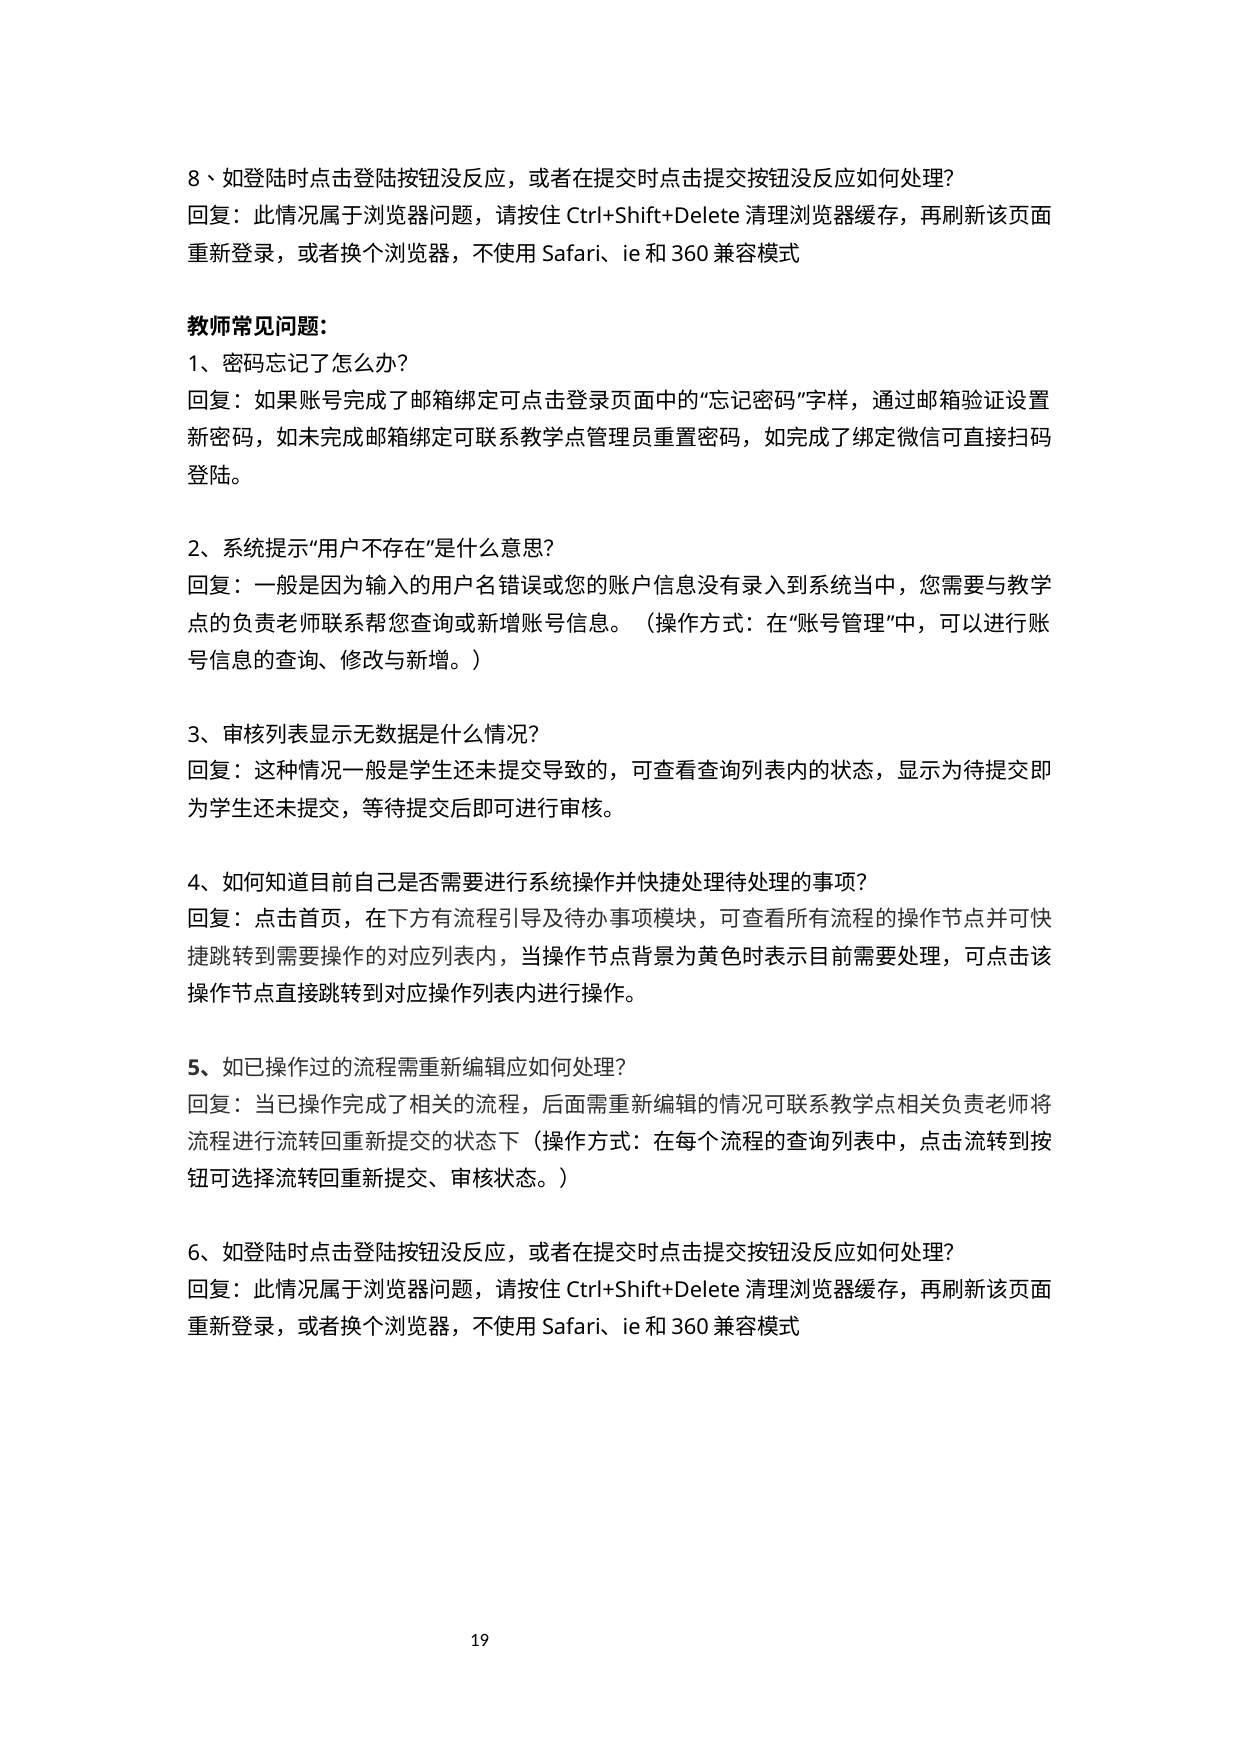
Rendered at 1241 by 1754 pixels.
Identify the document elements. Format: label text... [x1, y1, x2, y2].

text 回复：这种情况一般是学生还未提交导致的，可查看查询列表内的状态，显示为待提交即为学生还未提交，等待提交后即可进行审核。 [187, 754, 1053, 824]
text 回复：当已操作完成了相关的流程，后面需重新编辑的情况可联系教学点相关负责老师将流程进行流转回重新提交的状态下（操作方式：在每个流程的查询列表中，点击流转到按钮可选择流转回重新提交、审核状态。） [187, 1087, 1053, 1194]
text 2、系统提示“用户不存在”是什么意思？ [187, 532, 1053, 564]
text 1、密码忘记了怎么办？ [187, 347, 1053, 379]
text 3、审核列表显示无数据是什么情况？ [187, 717, 1053, 750]
list 如登陆时点击登陆按钮没反应，或者在提交时点击提交按钮没反应如何处理？ [187, 162, 1053, 194]
text 6、如登陆时点击登陆按钮没反应，或者在提交时点击提交按钮没反应如何处理？ [187, 1236, 1053, 1268]
text 回复：点击首页，在下方有流程引导及待办事项模块，可查看所有流程的操作节点并可快捷跳转到需要操作的对应列表内，当操作节点背景为黄色时表示目前需要处理，可点击该操作节点直接跳转到对应操作列表内进行操作。 [187, 902, 1053, 1009]
text 回复：此情况属于浏览器问题，请按住Ctrl+Shift+Delete清理浏览器缓存，再刷新该页面重新登录，或者换个浏览器，不使用Safari、ie和360兼容模式 [187, 1272, 1053, 1342]
text 5、如已操作过的流程需重新编辑应如何处理？ [187, 1050, 1053, 1083]
text 回复：一般是因为输入的用户名错误或您的账户信息没有录入到系统当中，您需要与教学点的负责老师联系帮您查询或新增账号信息。（操作方式：在“账号管理”中，可以进行账号信息的查询、修改与新增。） [187, 569, 1053, 676]
text 回复：如果账号完成了邮箱绑定可点击登录页面中的“忘记密码”字样，通过邮箱验证设置新密码，如未完成邮箱绑定可联系教学点管理员重置密码，如完成了绑定微信可直接扫码登陆。 [187, 384, 1053, 491]
text 教师常见问题： [187, 310, 1053, 342]
text 回复：此情况属于浏览器问题，请按住Ctrl+Shift+Delete清理浏览器缓存，再刷新该页面重新登录，或者换个浏览器，不使用Safari、ie和360兼容模式 [187, 199, 1053, 269]
text 4、如何知道目前自己是否需要进行系统操作并快捷处理待处理的事项？ [187, 865, 1053, 898]
